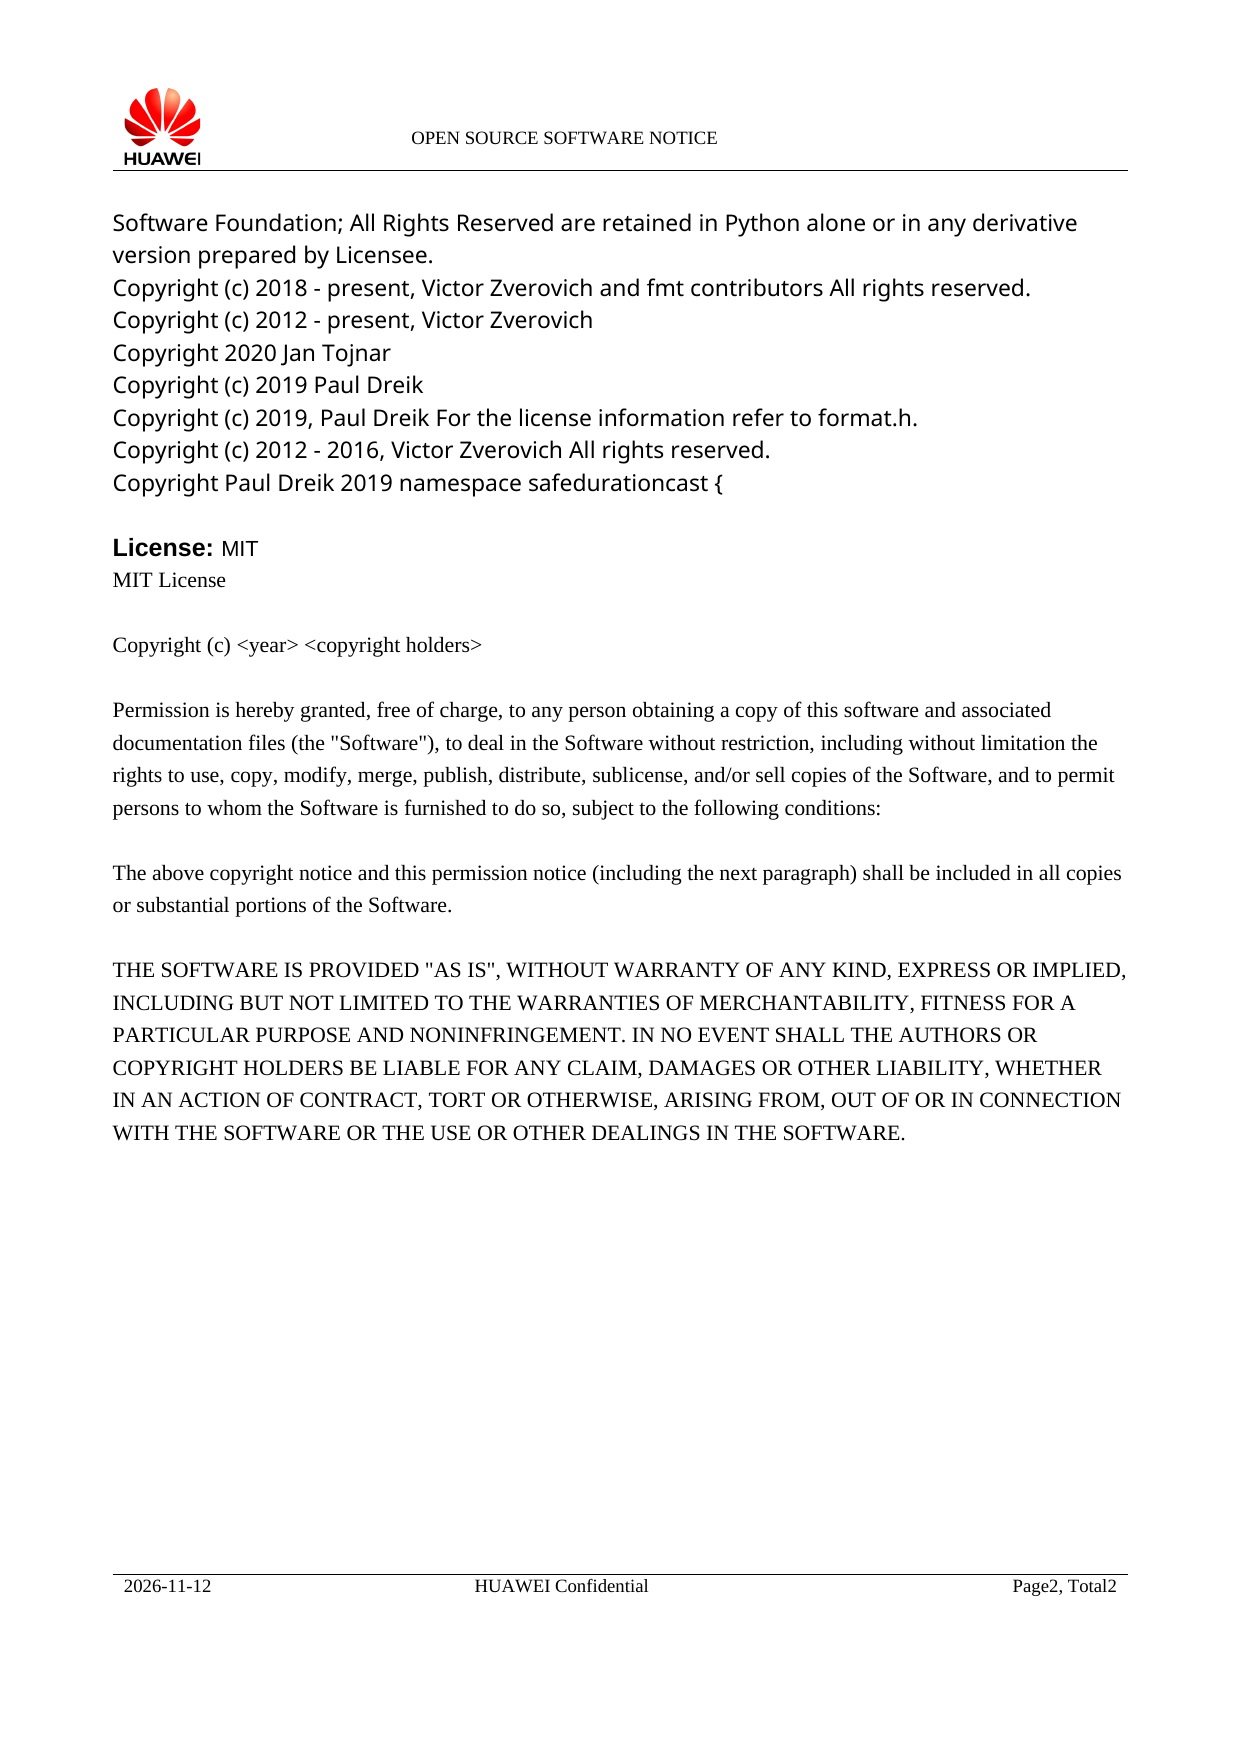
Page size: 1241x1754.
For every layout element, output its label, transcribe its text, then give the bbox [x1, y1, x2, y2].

text License: MIT [112, 531, 1128, 564]
picture [124, 88, 201, 165]
text MIT License Copyright (c) <year> <copyright holders> Permission is hereby granted, free of charge, to any person obtaining a copy of this software and associated documentation files (the "Software"), to deal in the Software without restriction, including without limitation the rights to use, copy, modify, merge, publish, distribute, sublicense, and/or sell copies of the Software, and to permit persons to whom the Software is furnished to do so, subject to the following conditions: The above copyright notice and this permission notice (including the next paragraph) shall be included in all copies or substantial portions of the Software. THE SOFTWARE IS PROVIDED "AS IS", WITHOUT WARRANTY OF ANY KIND, EXPRESS OR IMPLIED, INCLUDING BUT NOT LIMITED TO THE WARRANTIES OF MERCHANTABILITY, FITNESS FOR A PARTICULAR PURPOSE AND NONINFRINGEMENT. IN NO EVENT SHALL THE AUTHORS OR COPYRIGHT HOLDERS BE LIABLE FOR ANY CLAIM, DAMAGES OR OTHER LIABILITY, WHETHER IN AN ACTION OF CONTRACT, TORT OR OTHERWISE, ARISING FROM, OUT OF OR IN CONNECTION WITH THE SOFTWARE OR THE USE OR OTHER DEALINGS IN THE SOFTWARE. [112, 564, 1128, 1149]
